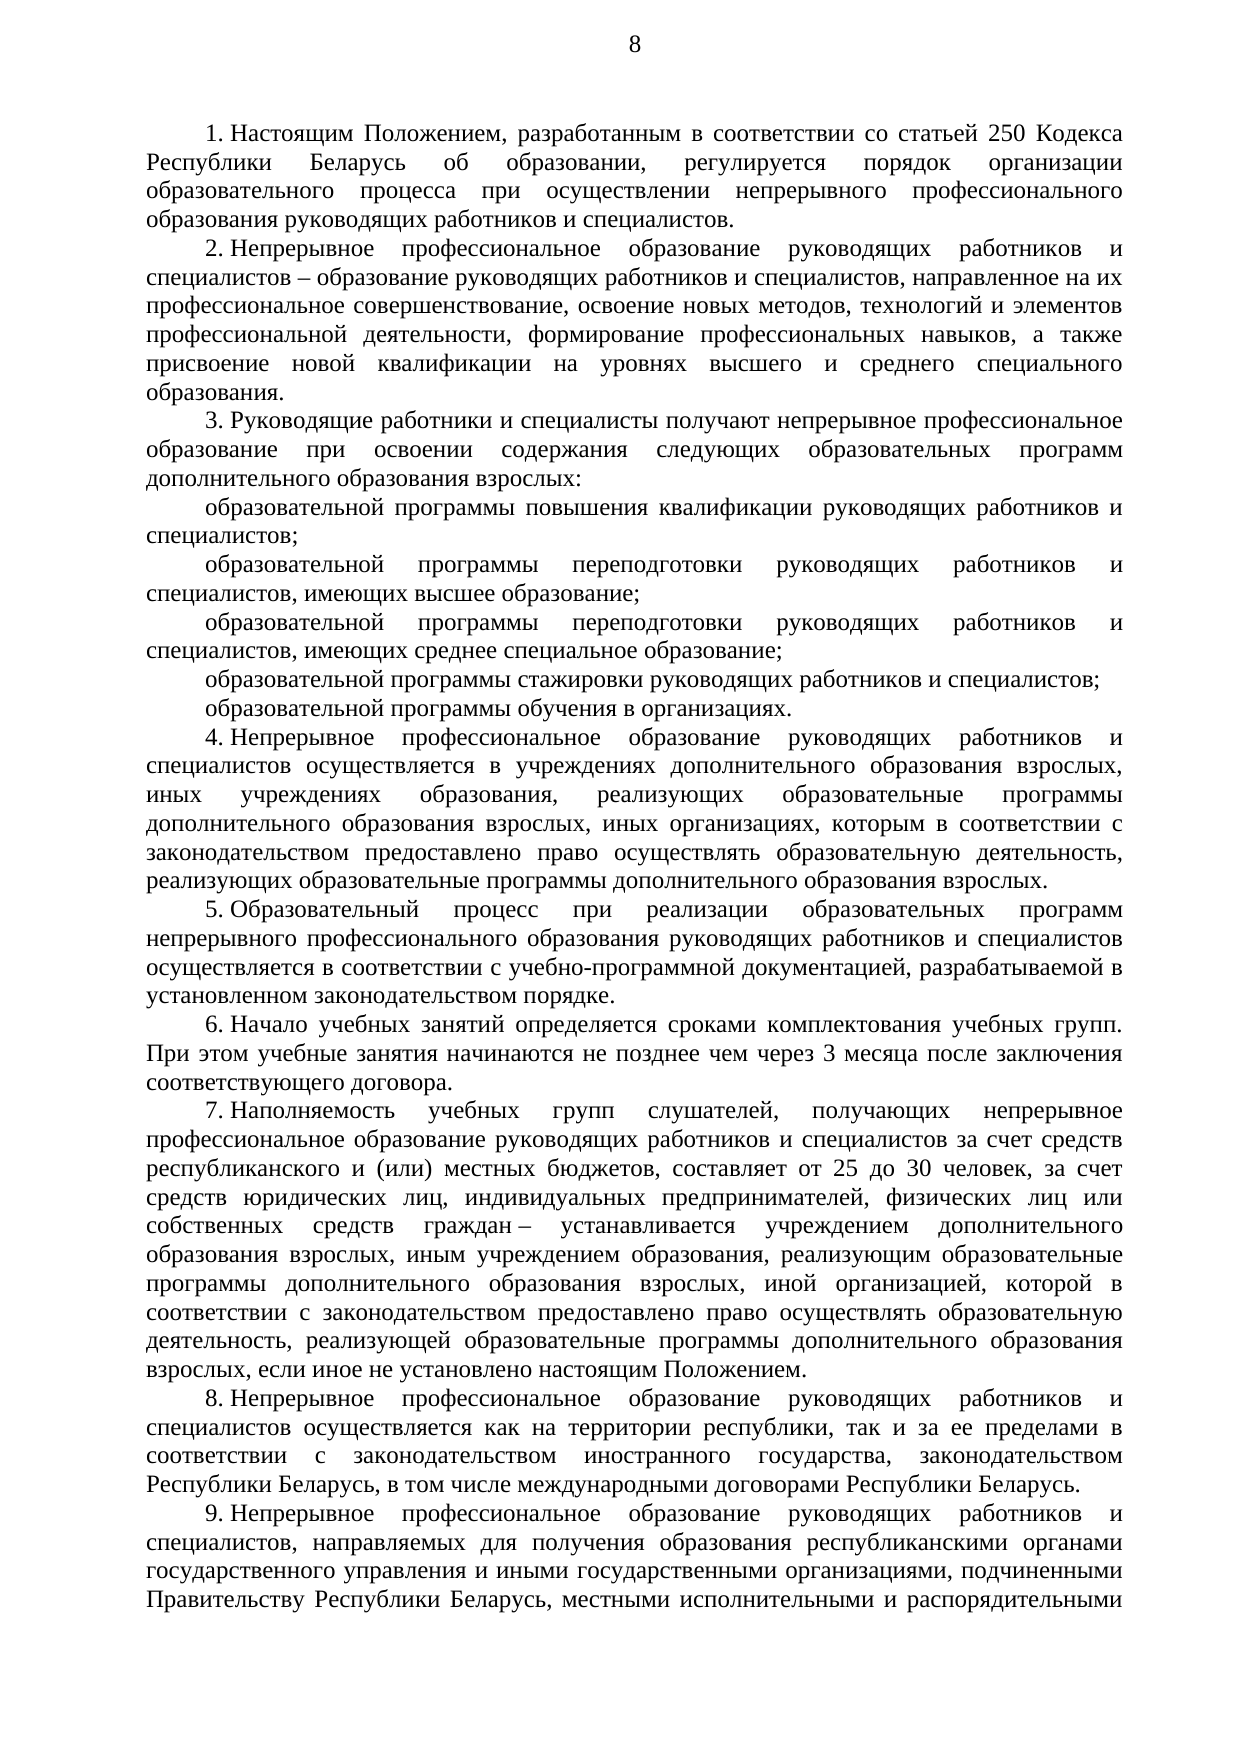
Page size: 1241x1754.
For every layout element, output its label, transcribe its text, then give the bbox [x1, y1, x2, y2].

text образовательной программы обучения в организациях. [146, 693, 1123, 722]
text образовательной программы переподготовки руководящих работников и специалистов, имеющих высшее образование; [146, 549, 1123, 607]
text 5. Образовательный процесс при реализации образовательных программ непрерывного профессионального образования руководящих работников и специалистов осуществляется в соответствии с учебно-программной документацией, разрабатываемой в установленном законодательством порядке. [146, 894, 1123, 1009]
text образовательной программы повышения квалификации руководящих работников и специалистов; [146, 492, 1123, 549]
text 8. Непрерывное профессиональное образование руководящих работников и специалистов осуществляется как на территории республики, так и за ее пределами в соответствии с законодательством иностранного государства, законодательством Республики Беларусь, в том числе международными договорами Республики Беларусь. [146, 1383, 1123, 1498]
text образовательной программы переподготовки руководящих работников и специалистов, имеющих среднее специальное образование; [146, 607, 1123, 664]
text 7. Наполняемость учебных групп слушателей, получающих непрерывное профессиональное образование руководящих работников и специалистов за счет средств республиканского и (или) местных бюджетов, составляет от 25 до 30 человек, за счет средств юридических лиц, индивидуальных предпринимателей, физических лиц или собственных средств граждан – устанавливается учреждением дополнительного образования взрослых, иным учреждением образования, реализующим образовательные программы дополнительного образования взрослых, иной организацией, которой в соответствии с законодательством предоставлено право осуществлять образовательную деятельность, реализующей образовательные программы дополнительного образования взрослых, если иное не установлено настоящим Положением. [146, 1096, 1123, 1383]
text 4. Непрерывное профессиональное образование руководящих работников и специалистов осуществляется в учреждениях дополнительного образования взрослых, иных учреждениях образования, реализующих образовательные программы дополнительного образования взрослых, иных организациях, которым в соответствии с законодательством предоставлено право осуществлять образовательную деятельность, реализующих образовательные программы дополнительного образования взрослых. [146, 722, 1123, 894]
text 1. Настоящим Положением, разработанным в соответствии со статьей 250 Кодекса Республики Беларусь об образовании, регулируется порядок организации образовательного процесса при осуществлении непрерывного профессионального образования руководящих работников и специалистов. [146, 118, 1123, 233]
text образовательной программы стажировки руководящих работников и специалистов; [146, 664, 1123, 693]
text 3. Руководящие работники и специалисты получают непрерывное профессиональное образование при освоении содержания следующих образовательных программ дополнительного образования взрослых: [146, 406, 1123, 492]
text 2. Непрерывное профессиональное образование руководящих работников и специалистов – образование руководящих работников и специалистов, направленное на их профессиональное совершенствование, освоение новых методов, технологий и элементов профессиональной деятельности, формирование профессиональных навыков, а также присвоение новой квалификации на уровнях высшего и среднего специального образования. [146, 233, 1123, 406]
text 6. Начало учебных занятий определяется сроками комплектования учебных групп. При этом учебные занятия начинаются не позднее чем через 3 месяца после заключения соответствующего договора. [146, 1009, 1123, 1096]
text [146, 1498, 1123, 1613]
